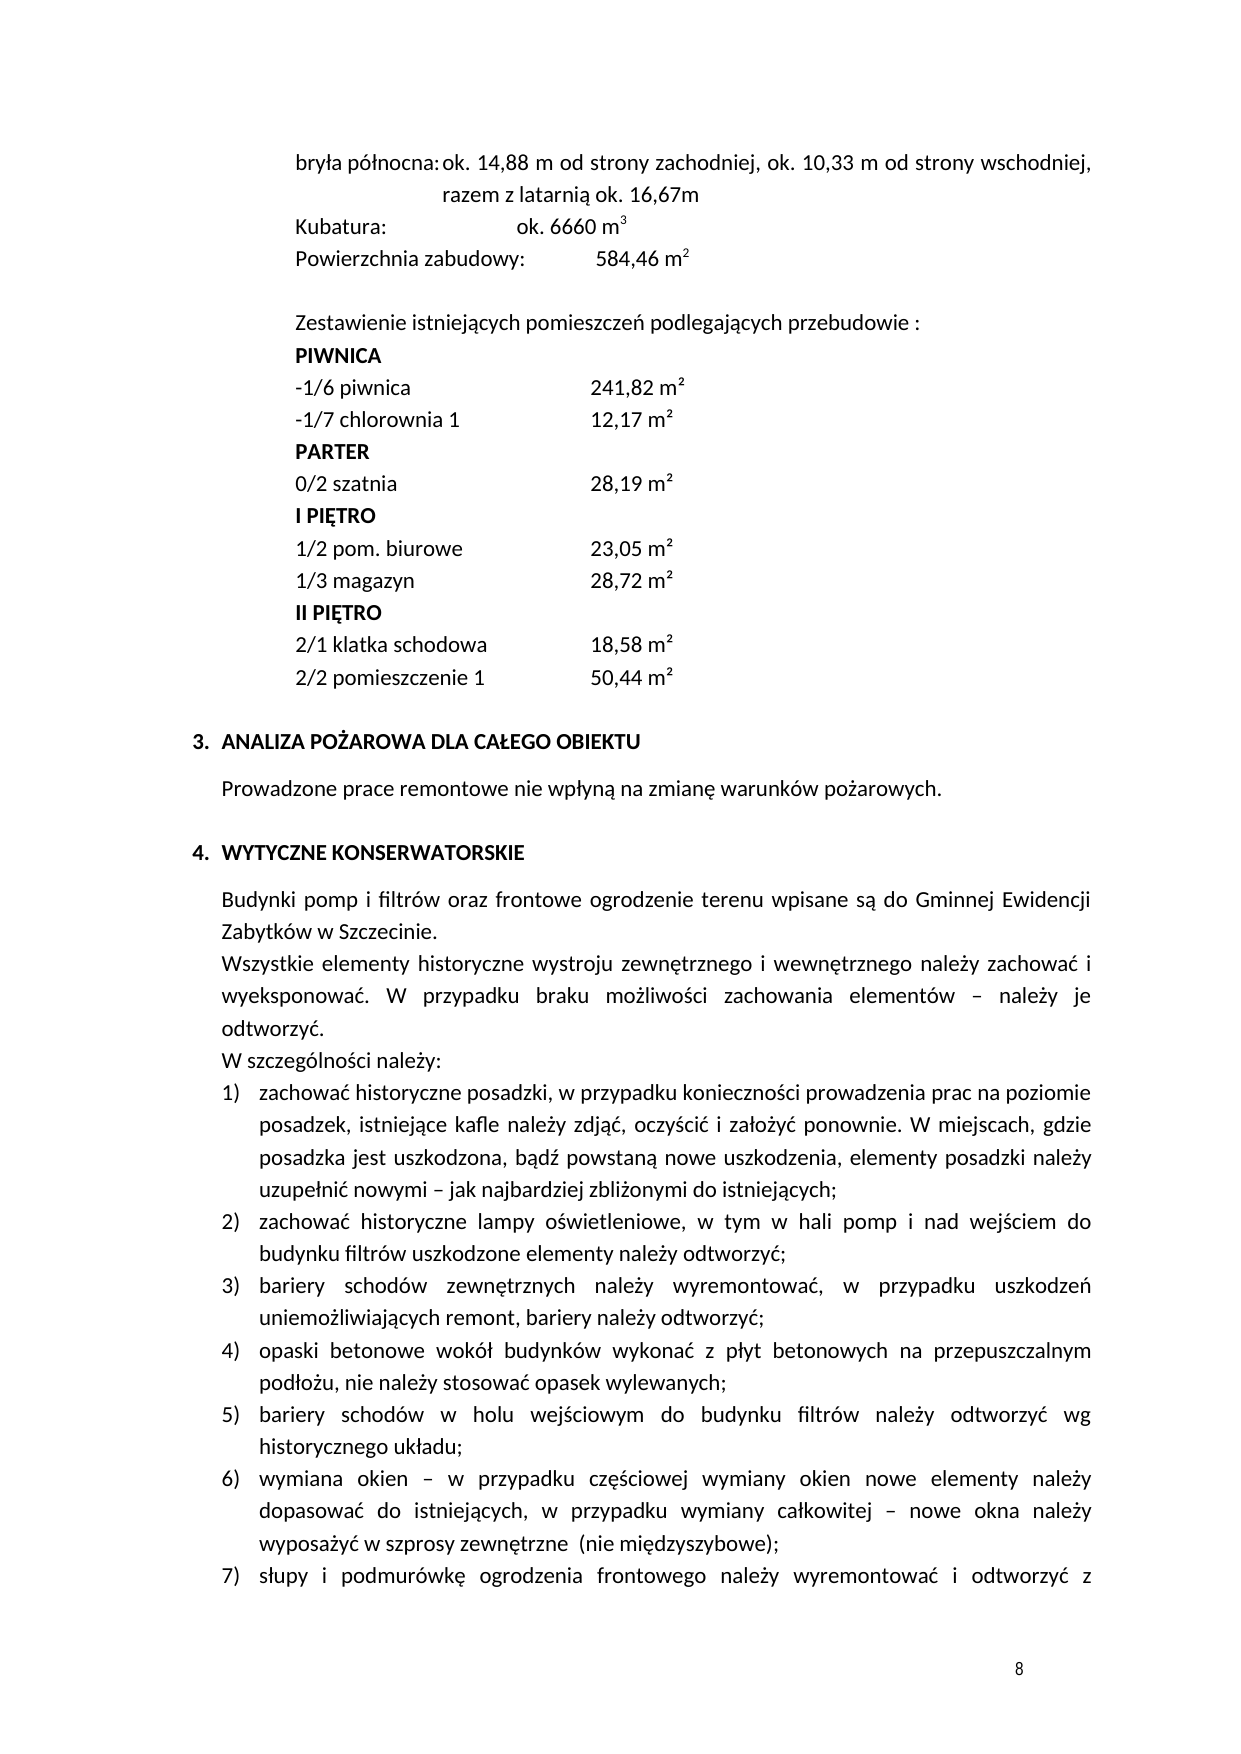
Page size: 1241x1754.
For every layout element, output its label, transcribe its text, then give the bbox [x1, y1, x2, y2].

text W szczególności należy: [221, 1046, 1093, 1074]
text 2/1 klatka schodowa 18,58 m² [295, 630, 1093, 658]
text 1/3 magazyn 28,72 m² [295, 566, 1093, 594]
list zachować historyczne posadzki, w przypadku konieczności prowadzenia prac na poziomie posadzek, istniejące kafle należy zdjąć, oczyścić i założyć ponownie. W miejscach, gdzie posadzka jest uszkodzona, bądź powstaną nowe uszkodzenia, elementy posadzki należy uzupełnić nowymi – jak najbardziej zbliżonymi do istniejących; [221, 1078, 1093, 1203]
text II PIĘTRO [295, 598, 1093, 626]
text Powierzchnia zabudowy: 584,46 m2 [295, 244, 1093, 272]
list wymiana okien – w przypadku częściowej wymiany okien nowe elementy należy dopasować do istniejących, w przypadku wymiany całkowitej – nowe okna należy wyposażyć w szprosy zewnętrzne (nie międzyszybowe); [221, 1464, 1093, 1557]
text Wszystkie elementy historyczne wystroju zewnętrznego i wewnętrznego należy zachować i wyeksponować. W przypadku braku możliwości zachowania elementów – należy je odtworzyć. [221, 949, 1093, 1042]
text Kubatura: ok. 6660 m3 [295, 212, 1093, 240]
text 1/2 pom. biurowe 23,05 m² [295, 534, 1093, 562]
text Budynki pomp i filtrów oraz frontowe ogrodzenie terenu wpisane są do Gminnej Ewidencji Zabytków w Szczecinie. [221, 885, 1093, 945]
text -1/7 chlorownia 1 12,17 m² [295, 405, 1093, 433]
list bariery schodów w holu wejściowym do budynku filtrów należy odtworzyć wg historycznego układu; [221, 1400, 1093, 1460]
list bariery schodów zewnętrznych należy wyremontować, w przypadku uszkodzeń uniemożliwiających remont, bariery należy odtworzyć; [221, 1271, 1093, 1332]
text PARTER [295, 437, 1093, 465]
text bryła północna: ok. 14,88 m od strony zachodniej, ok. 10,33 m od strony wschodniej, razem z latarnią ok. 16,67m [295, 148, 1093, 208]
text 2/2 pomieszczenie 1 50,44 m² [295, 663, 1093, 691]
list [221, 1561, 1093, 1589]
text Prowadzone prace remontowe nie wpłyną na zmianę warunków pożarowych. [221, 774, 1093, 802]
list opaski betonowe wokół budynków wykonać z płyt betonowych na przepuszczalnym podłożu, nie należy stosować opasek wylewanych; [221, 1336, 1093, 1396]
text I PIĘTRO [295, 502, 1093, 530]
text 0/2 szatnia 28,19 m² [295, 469, 1093, 497]
text PIWNICA [295, 341, 1093, 369]
list ANALIZA POŻAROWA DLA CAŁEGO OBIEKTU [192, 727, 1093, 755]
list zachować historyczne lampy oświetleniowe, w tym w hali pomp i nad wejściem do budynku filtrów uszkodzone elementy należy odtworzyć; [221, 1207, 1093, 1267]
list WYTYCZNE KONSERWATORSKIE [192, 838, 1093, 866]
text Zestawienie istniejących pomieszczeń podlegających przebudowie : [295, 308, 1093, 337]
text -1/6 piwnica 241,82 m² [295, 373, 1093, 401]
